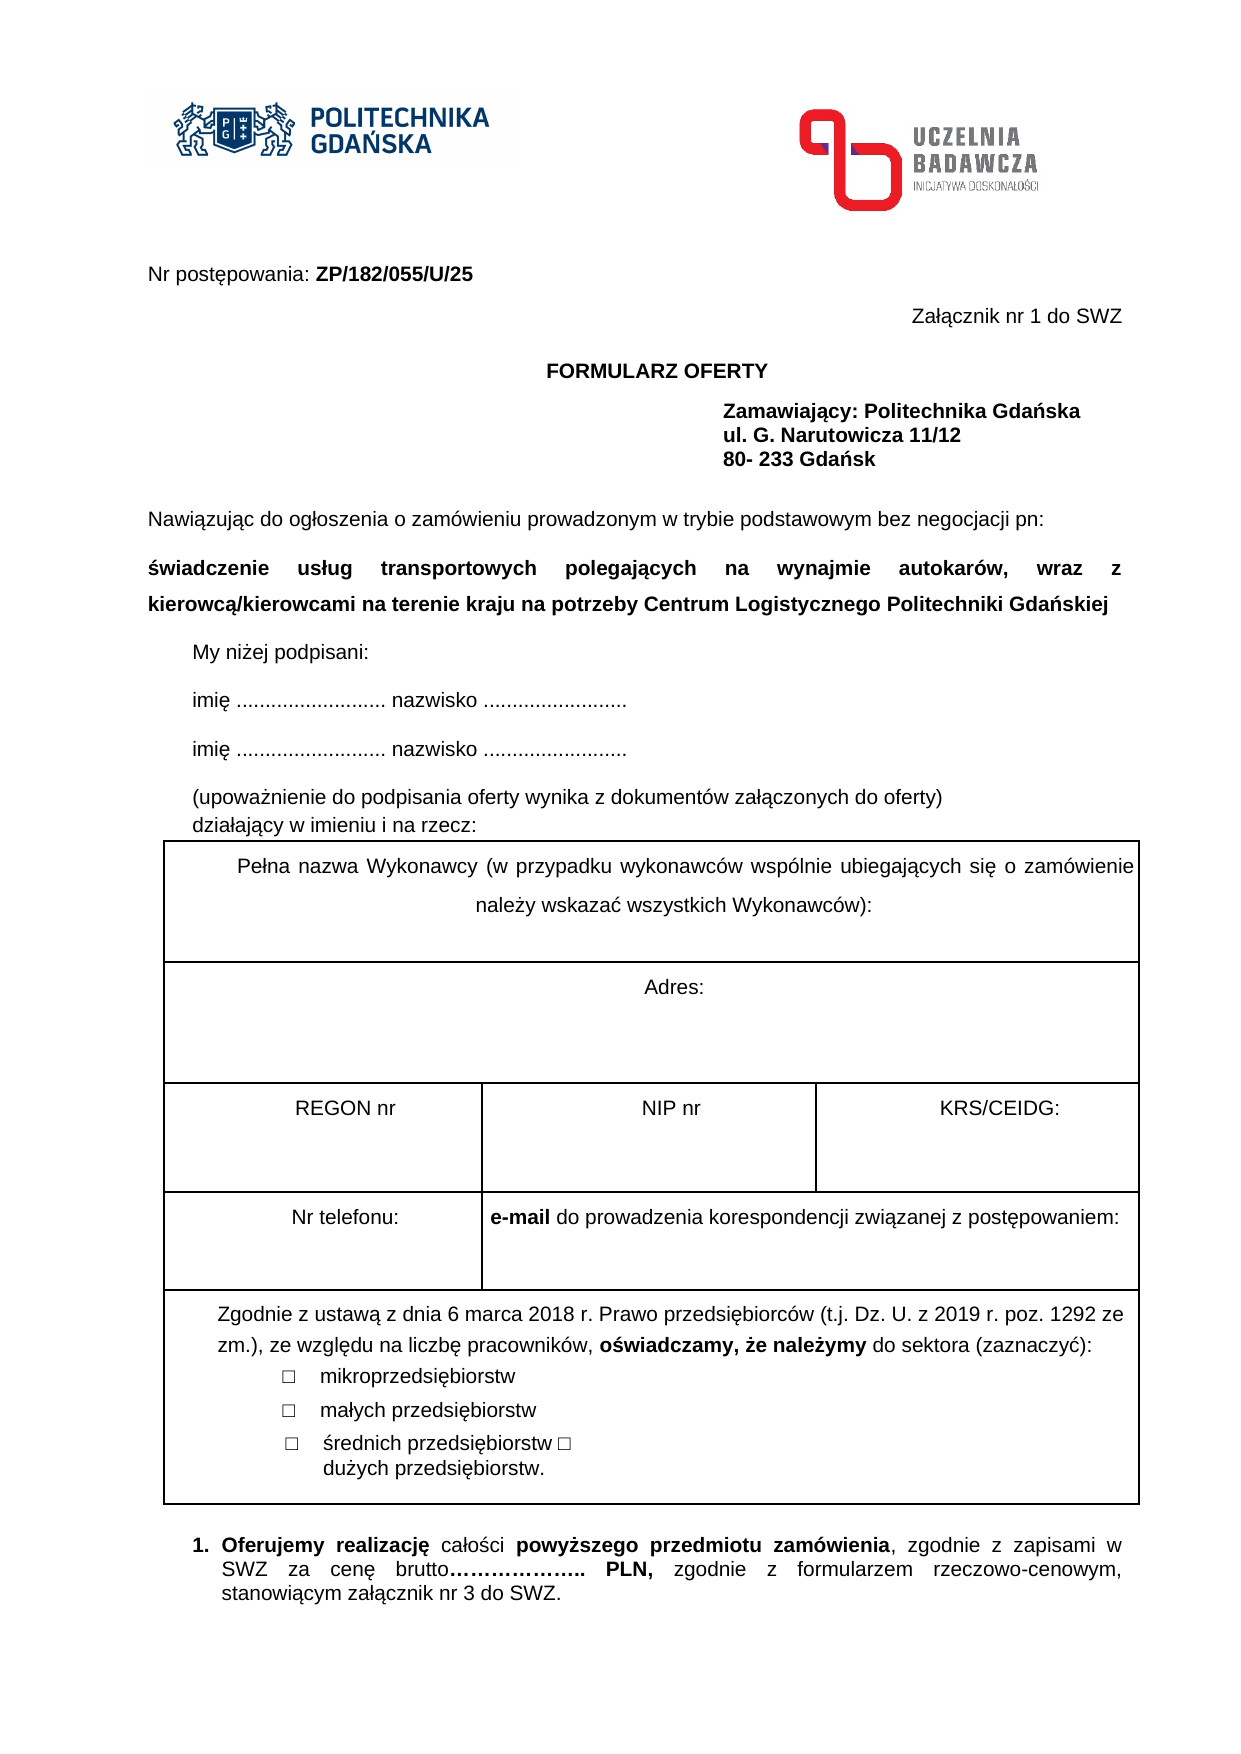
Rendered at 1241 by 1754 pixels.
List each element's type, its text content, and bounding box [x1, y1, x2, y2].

table_cell e-mail do prowadzenia korespondencji związanej z postępowaniem: [483, 1193, 1138, 1289]
text 80- 233 Gdańsk [723, 447, 1122, 471]
picture [147, 88, 516, 165]
text My niżej podpisani: [192, 640, 1122, 664]
text imię .......................... nazwisko ......................... [192, 688, 1122, 712]
list Oferujemy realizację całości powyższego przedmiotu zamówienia, zgodnie z zapisami w SWZ za cenę brutto……………….. PLN, zgodnie z formularzem rzeczowo-cenowym, stanowiącym załącznik nr 3 do SWZ. [192, 1532, 1122, 1604]
text świadczenie usług transportowych polegających na wynajmie autokarów, wraz z kierowcą/kierowcami na terenie kraju na potrzeby Centrum Logistycznego Politechniki Gdańskiej [148, 555, 1122, 615]
table_header Pełna nazwa Wykonawcy (w przypadku wykonawców wspólnie ubiegających się o zamówienie należy wskazać wszystkich Wykonawców): [165, 842, 1138, 961]
text Nawiązując do ogłoszenia o zamówieniu prowadzonym w trybie podstawowym bez negocjacji pn: [148, 507, 1122, 531]
text działający w imieniu i na rzecz: [192, 813, 1122, 837]
text (upoważnienie do podpisania oferty wynika z dokumentów załączonych do oferty) [192, 785, 1122, 809]
table_cell KRS/CEIDG: [817, 1084, 1138, 1191]
text Załącznik nr 1 do SWZ [192, 304, 1122, 328]
table_cell REGON nr [165, 1084, 481, 1191]
text Zamawiający: Politechnika Gdańska [723, 399, 1122, 423]
picture [778, 76, 1059, 244]
text imię .......................... nazwisko ......................... [192, 737, 1122, 761]
table_cell Nr telefonu: [165, 1193, 481, 1289]
table_cell NIP nr [483, 1084, 815, 1191]
table_cell Zgodnie z ustawą z dnia 6 marca 2018 r. Prawo przedsiębiorców (t.j. Dz. U. z 2019 r. poz. 1292 ze zm.), ze względu na liczbę pracowników, oświadczamy, że należymy do sektora (zaznaczyć): □ mikroprzedsiębiorstw □ małych przedsiębiorstw □ średnich przedsiębiorstw □ dużych przedsiębiorstw. [165, 1291, 1138, 1503]
table_cell Adres: [165, 963, 1138, 1082]
text FORMULARZ OFERTY [192, 359, 1122, 383]
text ul. G. Narutowicza 11/12 [723, 423, 1122, 447]
text Nr postępowania: ZP/182/055/U/25 [148, 262, 1122, 286]
